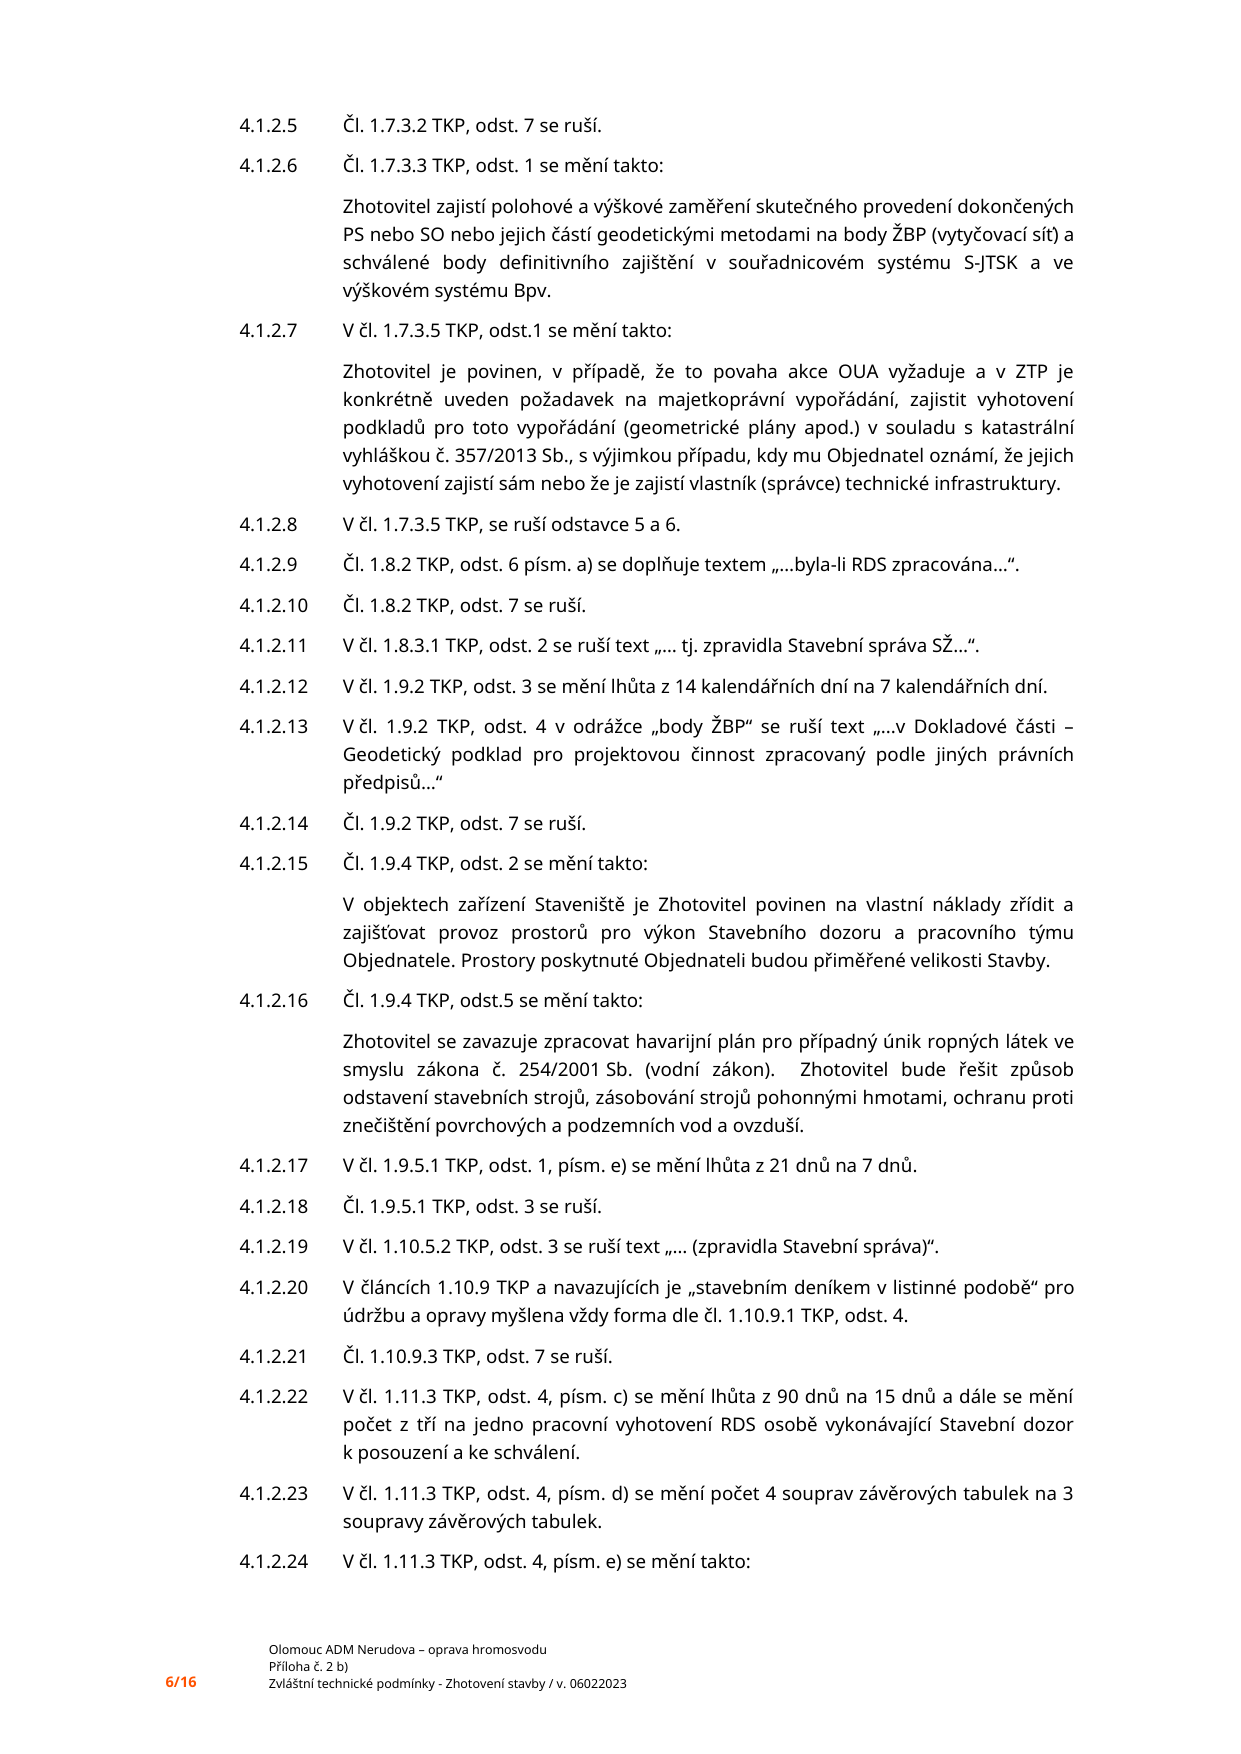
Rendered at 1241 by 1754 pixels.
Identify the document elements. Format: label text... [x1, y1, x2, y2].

text Čl. 1.7.3.2 TKP, odst. 7 se ruší. [239, 112, 1075, 138]
text V čl. 1.9.5.1 TKP, odst. 1, písm. e) se mění lhůta z 21 dnů na 7 dnů. [239, 1153, 1075, 1178]
text Čl. 1.10.9.3 TKP, odst. 7 se ruší. [239, 1343, 1075, 1368]
text V čl. 1.11.3 TKP, odst. 4, písm. e) se mění takto: [239, 1548, 1075, 1574]
text Čl. 1.9.2 TKP, odst. 7 se ruší. [239, 810, 1075, 836]
text Čl. 1.9.4 TKP, odst.5 se mění takto: [239, 988, 1075, 1013]
text V čl. 1.7.3.5 TKP, se ruší odstavce 5 a 6. [239, 511, 1075, 536]
text V čl. 1.11.3 TKP, odst. 4, písm. d) se mění počet 4 souprav závěrových tabulek na 3 soupravy závěrových tabulek. [239, 1480, 1075, 1533]
text V článcích 1.10.9 TKP a navazujících je „stavebním deníkem v listinné podobě“ pro údržbu a opravy myšlena vždy forma dle čl. 1.10.9.1 TKP, odst. 4. [239, 1274, 1075, 1328]
list Zhotovitel se zavazuje zpracovat havarijní plán pro případný únik ropných látek ve smyslu zákona č. 254/2001 Sb. (vodní zákon). Zhotovitel bude řešit způsob odstavení stavebních strojů, zásobování strojů pohonnými hmotami, ochranu proti znečištění povrchových a podzemních vod a ovzduší. [343, 1028, 1075, 1138]
text Čl. 1.9.5.1 TKP, odst. 3 se ruší. [239, 1193, 1075, 1219]
text Čl. 1.9.4 TKP, odst. 2 se mění takto: [239, 851, 1075, 876]
text V čl. 1.11.3 TKP, odst. 4, písm. c) se mění lhůta z 90 dnů na 15 dnů a dále se mění počet z tří na jedno pracovní vyhotovení RDS osobě vykonávající Stavební dozor k posouzení a ke schválení. [239, 1383, 1075, 1465]
text V čl. 1.10.5.2 TKP, odst. 3 se ruší text „… (zpravidla Stavební správa)“. [239, 1234, 1075, 1259]
text V čl. 1.7.3.5 TKP, odst.1 se mění takto: [239, 318, 1075, 343]
text Čl. 1.7.3.3 TKP, odst. 1 se mění takto: [239, 153, 1075, 178]
list V objektech zařízení Staveniště je Zhotovitel povinen na vlastní náklady zřídit a zajišťovat provoz prostorů pro výkon Stavebního dozoru a pracovního týmu Objednatele. Prostory poskytnuté Objednateli budou přiměřené velikosti Stavby. [343, 891, 1075, 973]
list Zhotovitel zajistí polohové a výškové zaměření skutečného provedení dokončených PS nebo SO nebo jejich částí geodetickými metodami na body ŽBP (vytyčovací síť) a schválené body definitivního zajištění v souřadnicovém systému S-JTSK a ve výškovém systému Bpv. [343, 193, 1075, 303]
text V čl. 1.8.3.1 TKP, odst. 2 se ruší text „… tj. zpravidla Stavební správa SŽ…“. [239, 632, 1075, 658]
text Čl. 1.8.2 TKP, odst. 6 písm. a) se doplňuje textem „…byla-li RDS zpracována…“. [239, 551, 1075, 577]
text Čl. 1.8.2 TKP, odst. 7 se ruší. [239, 592, 1075, 617]
list Zhotovitel je povinen, v případě, že to povaha akce OUA vyžaduje a v ZTP je konkrétně uveden požadavek na majetkoprávní vypořádání, zajistit vyhotovení podkladů pro toto vypořádání (geometrické plány apod.) v souladu s katastrální vyhláškou č. 357/2013 Sb., s výjimkou případu, kdy mu Objednatel oznámí, že jejich vyhotovení zajistí sám nebo že je zajistí vlastník (správce) technické infrastruktury. [343, 358, 1075, 496]
text V čl. 1.9.2 TKP, odst. 3 se mění lhůta z 14 kalendářních dní na 7 kalendářních dní. [239, 673, 1075, 698]
text V čl. 1.9.2 TKP, odst. 4 v odrážce „body ŽBP“ se ruší text „...v Dokladové části – Geodetický podklad pro projektovou činnost zpracovaný podle jiných právních předpisů…“ [239, 713, 1075, 795]
